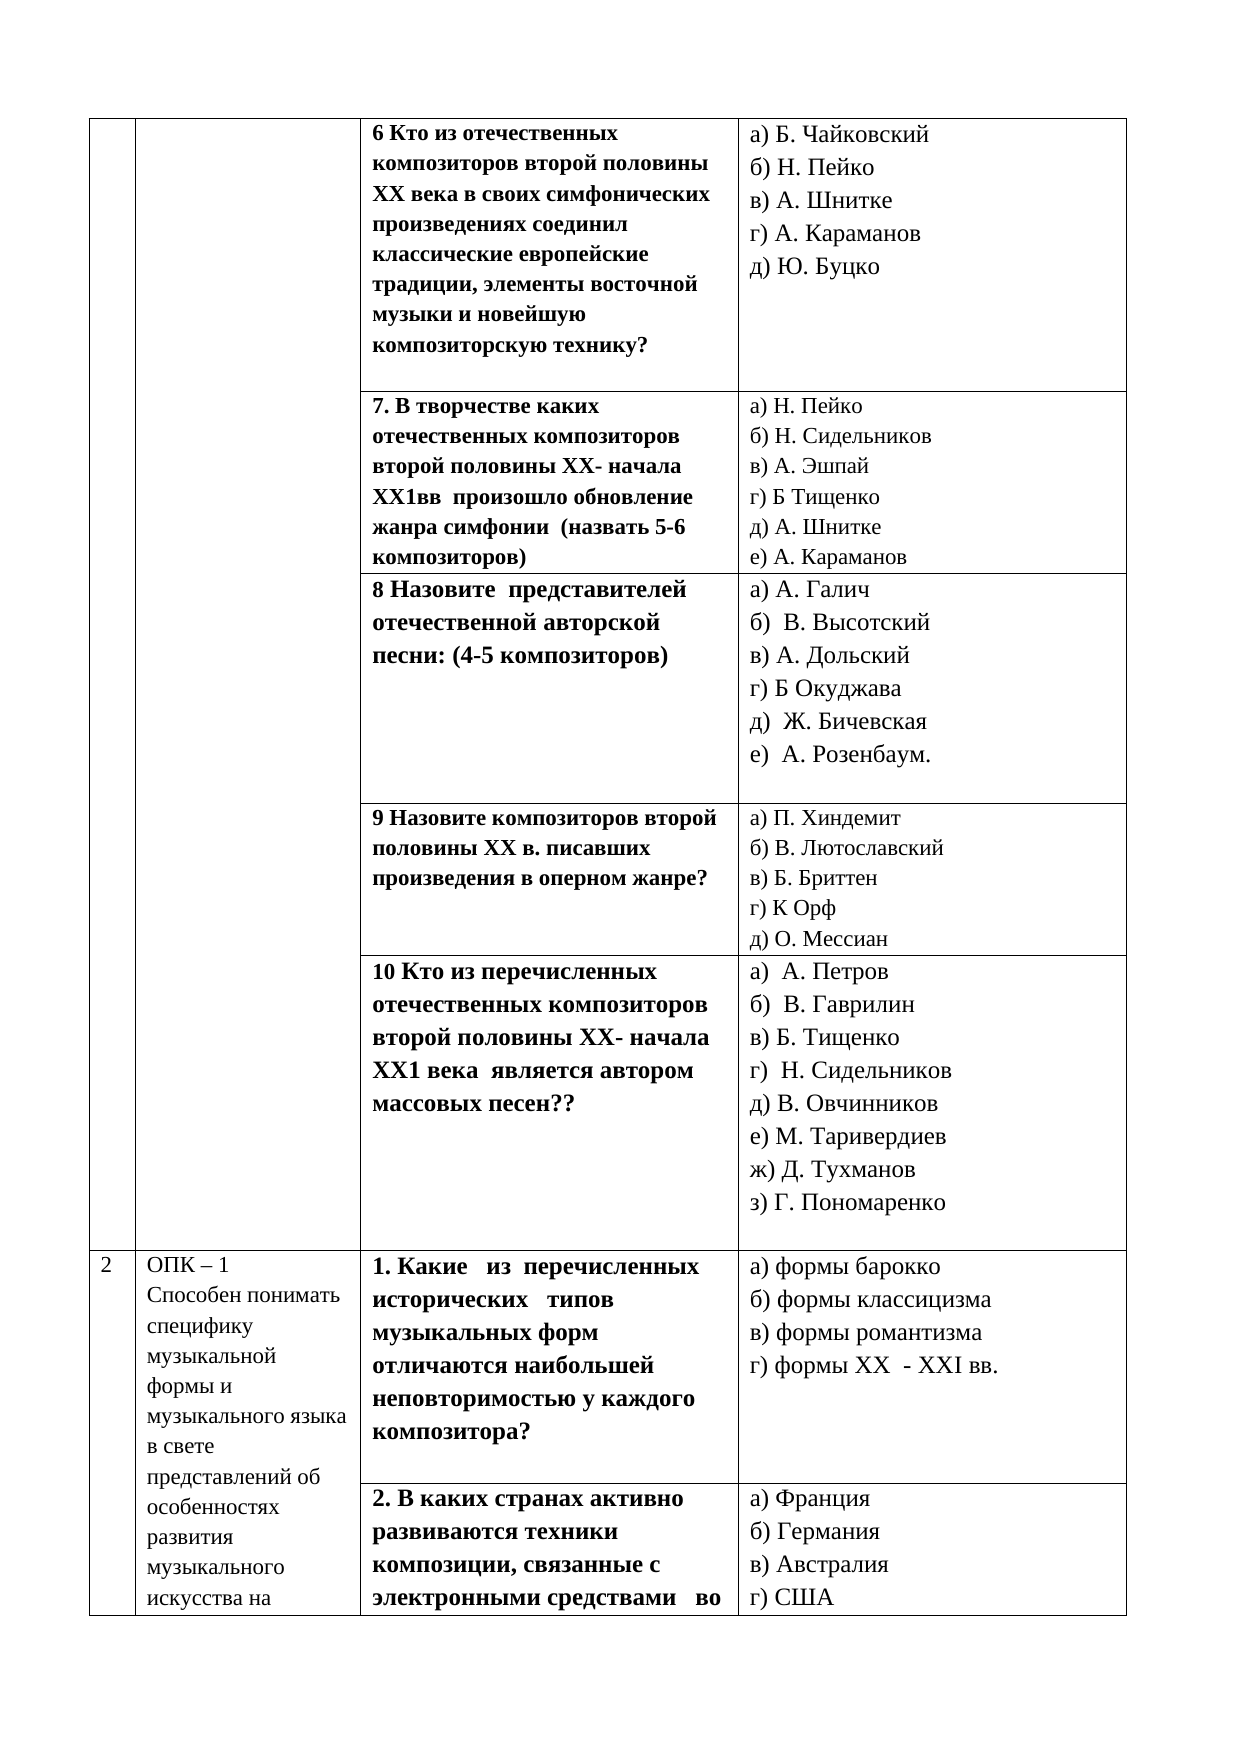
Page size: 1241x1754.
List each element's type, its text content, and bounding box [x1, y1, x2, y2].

table_cell а) Б. Чайковский б) Н. Пейко в) А. Шнитке г) А. Караманов д) Ю. Буцко [739, 119, 1126, 391]
table_cell а) А. Галич б) В. Высотский в) А. Дольский г) Б Окуджава д) Ж. Бичевская е) А. Розенбаум. [739, 574, 1126, 803]
table_cell 10 Кто из перечисленных отечественных композиторов второй половины ХХ- начала ХХ1 века является автором массовых песен?? [361, 956, 738, 1250]
table_cell а) формы барокко б) формы классицизма в) формы романтизма г) формы ХХ - ХХI вв. [739, 1251, 1126, 1482]
table_cell 2 [90, 1251, 135, 1615]
table_cell а) Н. Пейко б) Н. Сидельников в) А. Эшпай г) Б Тищенко д) А. Шнитке е) А. Караманов [739, 392, 1126, 573]
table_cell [361, 1484, 738, 1615]
table_cell 1. Какие из перечисленных исторических типов музыкальных форм отличаются наибольшей неповторимостью у каждого композитора? [361, 1251, 738, 1482]
table_cell 7. В творчестве каких отечественных композиторов второй половины ХХ- начала ХХ1вв произошло обновление жанра симфонии (назвать 5-6 композиторов) [361, 392, 738, 573]
table_cell 6 Кто из отечественных композиторов второй половины ХХ века в своих симфонических произведениях соединил классические европейские традиции, элементы восточной музыки и новейшую композиторскую технику? [361, 119, 738, 391]
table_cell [739, 1484, 1126, 1615]
table_cell а) А. Петров б) В. Гаврилин в) Б. Тищенко г) Н. Сидельников д) В. Овчинников е) М. Таривердиев ж) Д. Тухманов з) Г. Пономаренко [739, 956, 1126, 1250]
table_cell ОПК – 1 Способен понимать специфику музыкальной формы и музыкального языка в свете представлений об особенностях развития музыкального искусства на определенном историческом этапе [136, 1251, 360, 1615]
table_cell 8 Назовите представителей отечественной авторской песни: (4-5 композиторов) [361, 574, 738, 803]
table_cell а) П. Хиндемит б) В. Лютославский в) Б. Бриттен г) К Орф д) О. Мессиан [739, 804, 1126, 955]
table_cell 9 Назовите композиторов второй половины ХХ в. писавших произведения в оперном жанре? [361, 804, 738, 955]
